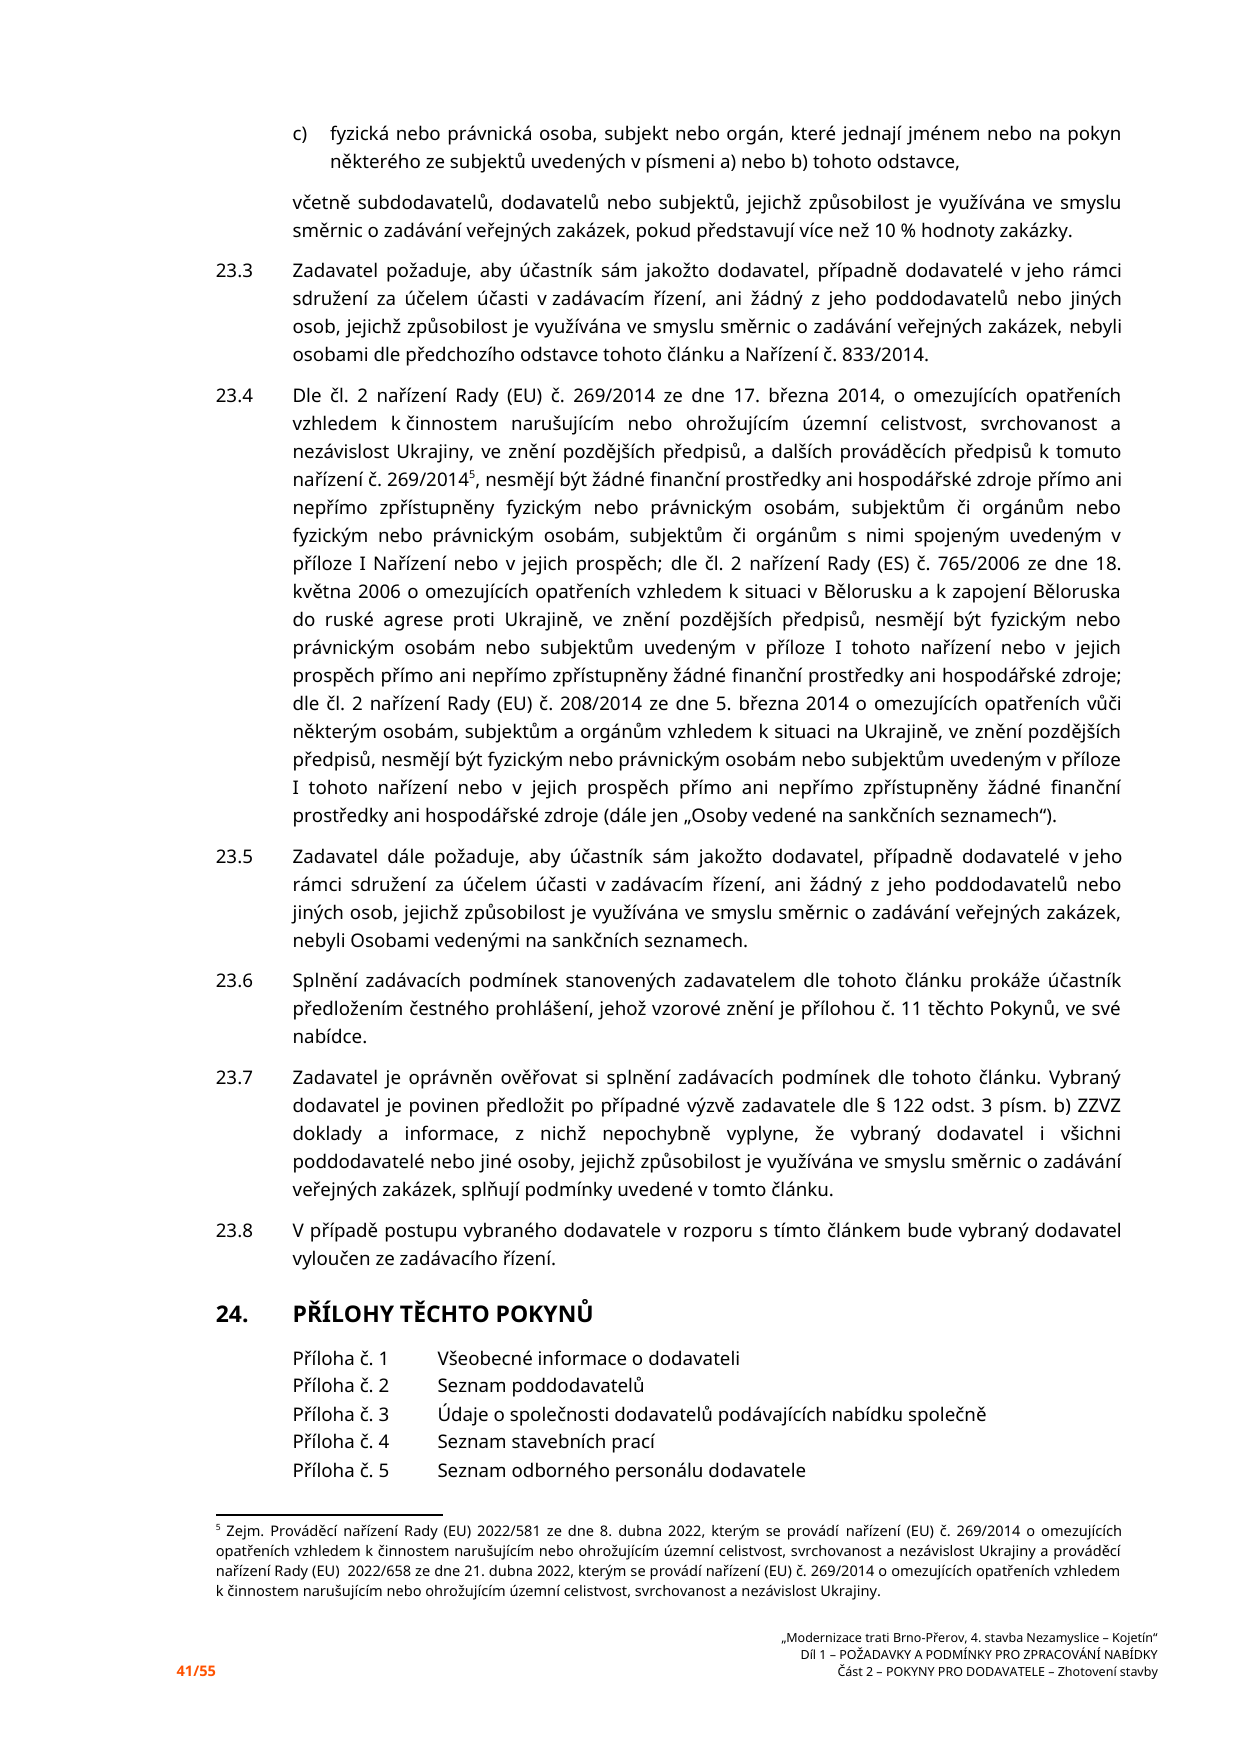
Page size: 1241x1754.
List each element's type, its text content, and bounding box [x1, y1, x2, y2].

list včetně subdodavatelů, dodavatelů nebo subjektů, jejichž způsobilost je využívána ve smyslu směrnic o zadávání veřejných zakázek, pokud představují více než 10 % hodnoty zakázky. [292, 189, 1122, 243]
text PŘÍLOHY TĚCHTO POKYNŮ [216, 1298, 1122, 1329]
text Příloha č. 5 Seznam odborného personálu dodavatele [292, 1457, 1122, 1482]
list fyzická nebo právnická osoba, subjekt nebo orgán, které jednají jménem nebo na pokyn některého ze subjektů uvedených v písmeni a) nebo b) tohoto odstavce, [292, 121, 1122, 174]
text Příloha č. 3 Údaje o společnosti dodavatelů podávajících nabídku společně [292, 1401, 1122, 1426]
text V případě postupu vybraného dodavatele v rozporu s tímto článkem bude vybraný dodavatel vyloučen ze zadávacího řízení. [216, 1217, 1122, 1270]
text Příloha č. 1 Všeobecné informace o dodavateli [292, 1345, 1122, 1370]
text Dle čl. 2 nařízení Rady (EU) č. 269/2014 ze dne 17. března 2014, o omezujících opatřeních vzhledem k činnostem narušujícím nebo ohrožujícím územní celistvost, svrchovanost a nezávislost Ukrajiny, ve znění pozdějších předpisů, a dalších prováděcích předpisů k tomuto nařízení č. 269/2014, nesmějí být žádné finanční prostředky ani hospodářské zdroje přímo ani nepřímo zpřístupněny fyzickým nebo právnickým osobám, subjektům či orgánům nebo fyzickým nebo právnickým osobám, subjektům či orgánům s nimi spojeným uvedeným v příloze I Nařízení nebo v jejich prospěch; dle čl. 2 nařízení Rady (ES) č. 765/2006 ze dne 18. května 2006 o omezujících opatřeních vzhledem k situaci v Bělorusku a k zapojení Běloruska do ruské agrese proti Ukrajině, ve znění pozdějších předpisů, nesmějí být fyzickým nebo právnickým osobám nebo subjektům uvedeným v příloze I tohoto nařízení nebo v jejich prospěch přímo ani nepřímo zpřístupněny žádné finanční prostředky ani hospodářské zdroje; dle čl. 2 nařízení Rady (EU) č. 208/2014 ze dne 5. března 2014 o omezujících opatřeních vůči některým osobám, subjektům a orgánům vzhledem k situaci na Ukrajině, ve znění pozdějších předpisů, nesmějí být fyzickým nebo právnickým osobám nebo subjektům uvedeným v příloze I tohoto nařízení nebo v jejich prospěch přímo ani nepřímo zpřístupněny žádné finanční prostředky ani hospodářské zdroje (dále jen „Osoby vedené na sankčních seznamech“). [216, 382, 1122, 828]
text Splnění zadávacích podmínek stanovených zadavatelem dle tohoto článku prokáže účastník předložením čestného prohlášení, jehož vzorové znění je přílohou č. 11 těchto Pokynů, ve své nabídce. [216, 968, 1122, 1049]
text Zadavatel je oprávněn ověřovat si splnění zadávacích podmínek dle tohoto článku. Vybraný dodavatel je povinen předložit po případné výzvě zadavatele dle § 122 odst. 3 písm. b) ZZVZ doklady a informace, z nichž nepochybně vyplyne, že vybraný dodavatel i všichni poddodavatelé nebo jiné osoby, jejichž způsobilost je využívána ve smyslu směrnic o zadávání veřejných zakázek, splňují podmínky uvedené v tomto článku. [216, 1064, 1122, 1202]
text Zadavatel dále požaduje, aby účastník sám jakožto dodavatel, případně dodavatelé v jeho rámci sdružení za účelem účasti v zadávacím řízení, ani žádný z jeho poddodavatelů nebo jiných osob, jejichž způsobilost je využívána ve smyslu směrnic o zadávání veřejných zakázek, nebyli Osobami vedenými na sankčních seznamech. [216, 843, 1122, 953]
text Příloha č. 2 Seznam poddodavatelů [292, 1373, 1122, 1398]
text Zadavatel požaduje, aby účastník sám jakožto dodavatel, případně dodavatelé v jeho rámci sdružení za účelem účasti v zadávacím řízení, ani žádný z jeho poddodavatelů nebo jiných osob, jejichž způsobilost je využívána ve smyslu směrnic o zadávání veřejných zakázek, nebyli osobami dle předchozího odstavce tohoto článku a Nařízení č. 833/2014. [216, 258, 1122, 367]
text Příloha č. 4 Seznam stavebních prací [292, 1429, 1122, 1454]
